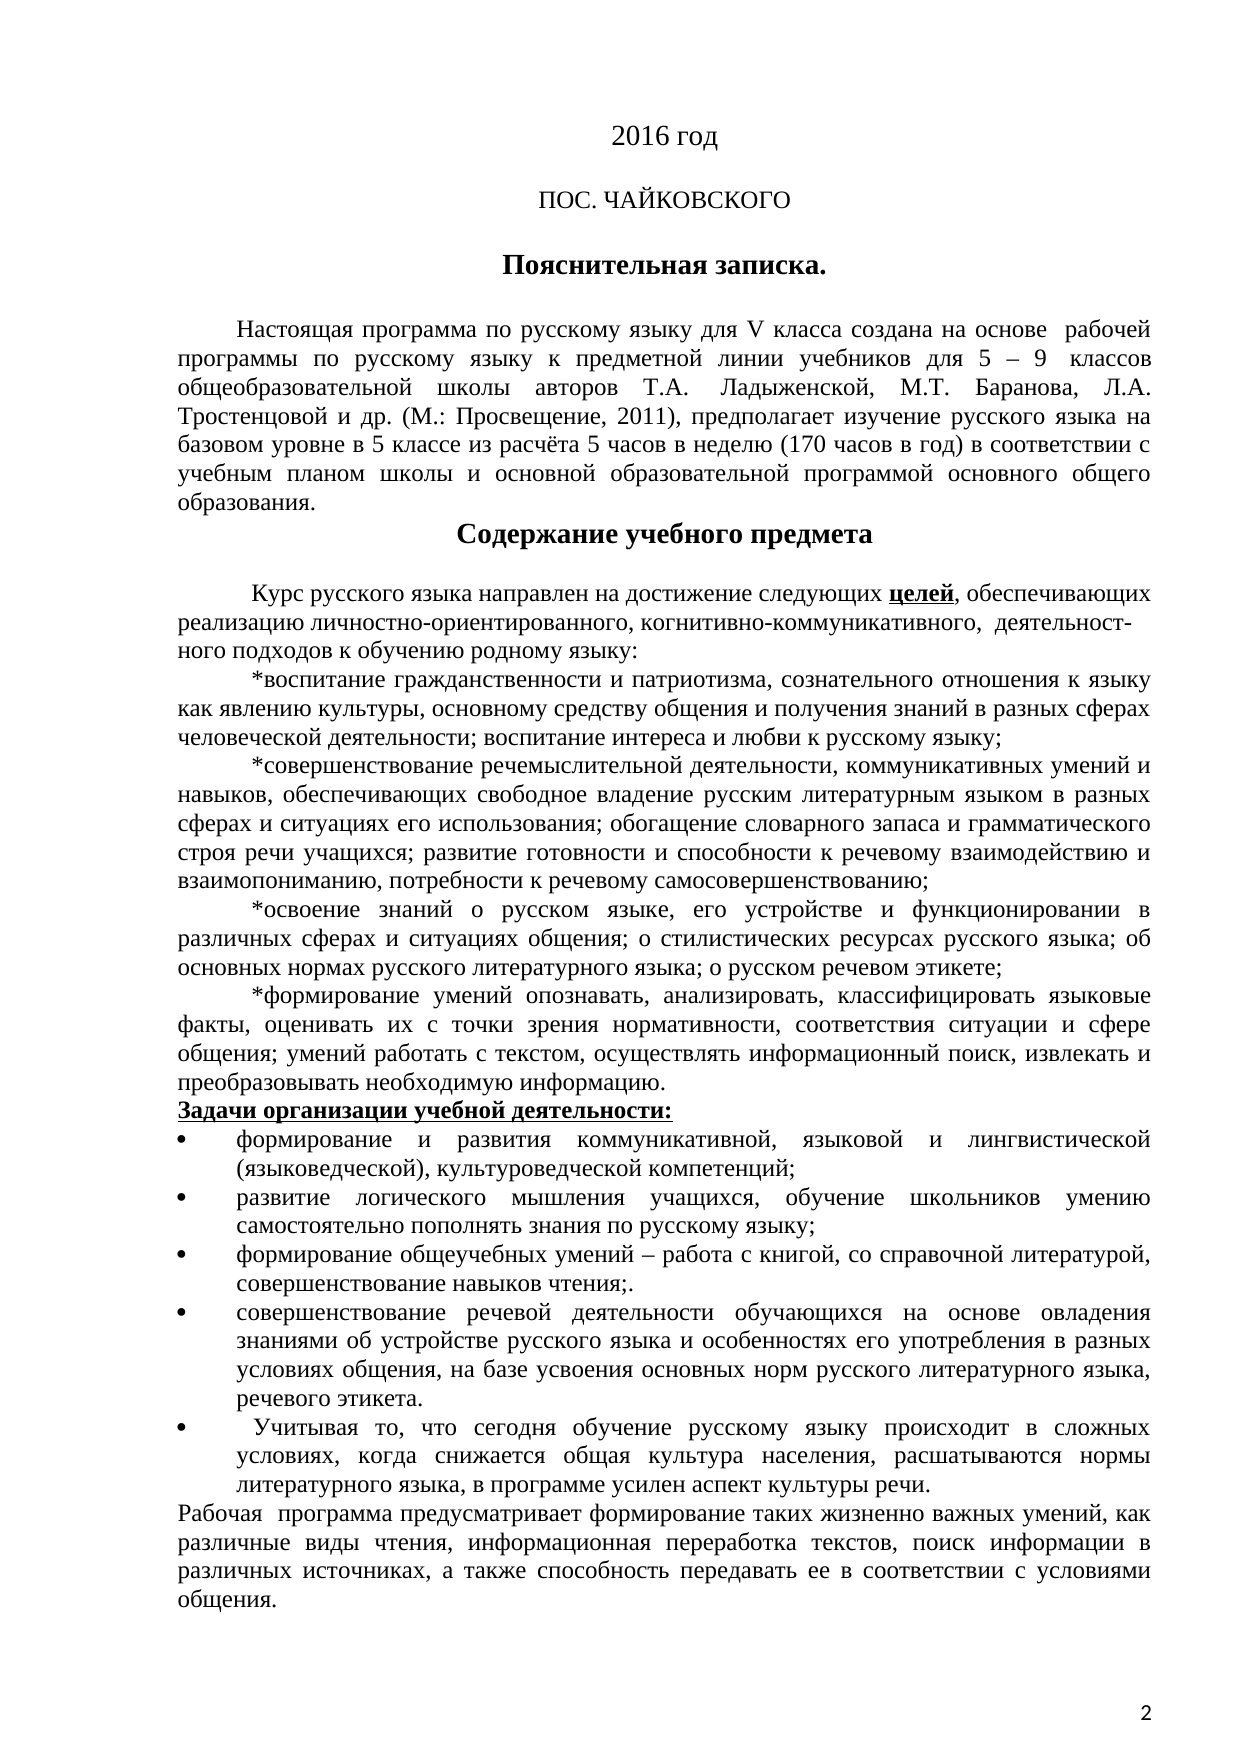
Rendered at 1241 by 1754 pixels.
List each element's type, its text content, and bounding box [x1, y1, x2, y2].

text Содержание учебного предмета [177, 516, 1152, 549]
text *совершенствование речемыслительной деятельности, коммуникативных умений и навыков, обеспечивающих свободное владение русским литературным языком в разных сферах и ситуациях его использования; обогащение словарного запаса и грамматического строя речи учащихся; развитие готовности и способности к речевому взаимодействию и взаимопониманию, потребности к речевому самосовершенствованию; [177, 751, 1152, 894]
text *формирование умений опознавать, анализировать, классифицировать языковые факты, оценивать их с точки зрения нормативности, соответствия ситуации и сфере общения; умений работать с текстом, осуществлять информационный поиск, извлекать и преобразовывать необходимую информацию. [177, 981, 1152, 1096]
text Пояснительная записка. [177, 247, 1152, 281]
text *освоение знаний о русском языке, его устройстве и функционировании в различных сферах и ситуациях общения; о стилистических ресурсах русского языка; об основных нормах русского литературного языка; о русском речевом этикете; [177, 894, 1152, 981]
list формирование и развития коммуникативной, языковой и лингвистической (языковедческой), культуроведческой компетенций; [177, 1124, 1152, 1182]
list Учитывая то, что сегодня обучение русскому языку происходит в сложных условиях, когда снижается общая культура населения, расшатываются нормы литературного языка, в программе усилен аспект культуры речи. [177, 1412, 1152, 1498]
text Рабочая программа предусматривает формирование таких жизненно важных умений, как различные виды чтения, информационная переработка текстов, поиск информации в различных источниках, а также способность передавать ее в соответствии с условиями общения. [177, 1498, 1152, 1613]
text 2016 год [177, 118, 1152, 152]
text *воспитание гражданственности и патриотизма, сознательного отношения к языку как явлению культуры, основному средству общения и получения знаний в разных сферах человеческой деятельности; воспитание интереса и любви к русскому языку; [177, 664, 1152, 751]
text Настоящая программа по русскому языку для V класса создана на основе рабочей программы по русскому языку к предметной линии учебников для 5 – 9 классов общеобразовательной школы авторов Т.А. Ладыженской, М.Т. Баранова, Л.А. Тростенцовой и др. (М.: Просвещение, 2011), предполагает изучение русского языка на базовом уровне в 5 классе из расчёта 5 часов в неделю (170 часов в год) в соответствии с учебным планом школы и основной образовательной программой основного общего образования. [177, 314, 1152, 516]
text Курс русского языка направлен на достижение следующих целей, обеспечивающих реализацию личностно-ориентированного, когнитивно-коммуникативного, деятельност-ного подходов к обучению родному языку: [177, 578, 1152, 664]
list формирование общеучебных умений – работа с книгой, со справочной литературой, совершенствование навыков чтения;. [177, 1239, 1152, 1297]
list совершенствование речевой деятельности обучающихся на основе овладения знаниями об устройстве русского языка и особенностях его употребления в разных условиях общения, на базе усвоения основных норм русского литературного языка, речевого этикета. [177, 1297, 1152, 1412]
text Задачи организации учебной деятельности: [177, 1096, 1152, 1124]
list развитие логического мышления учащихся, обучение школьников умению самостоятельно пополнять знания по русскому языку; [177, 1182, 1152, 1239]
text ПОС. ЧАЙКОВСКОГО [177, 185, 1152, 214]
